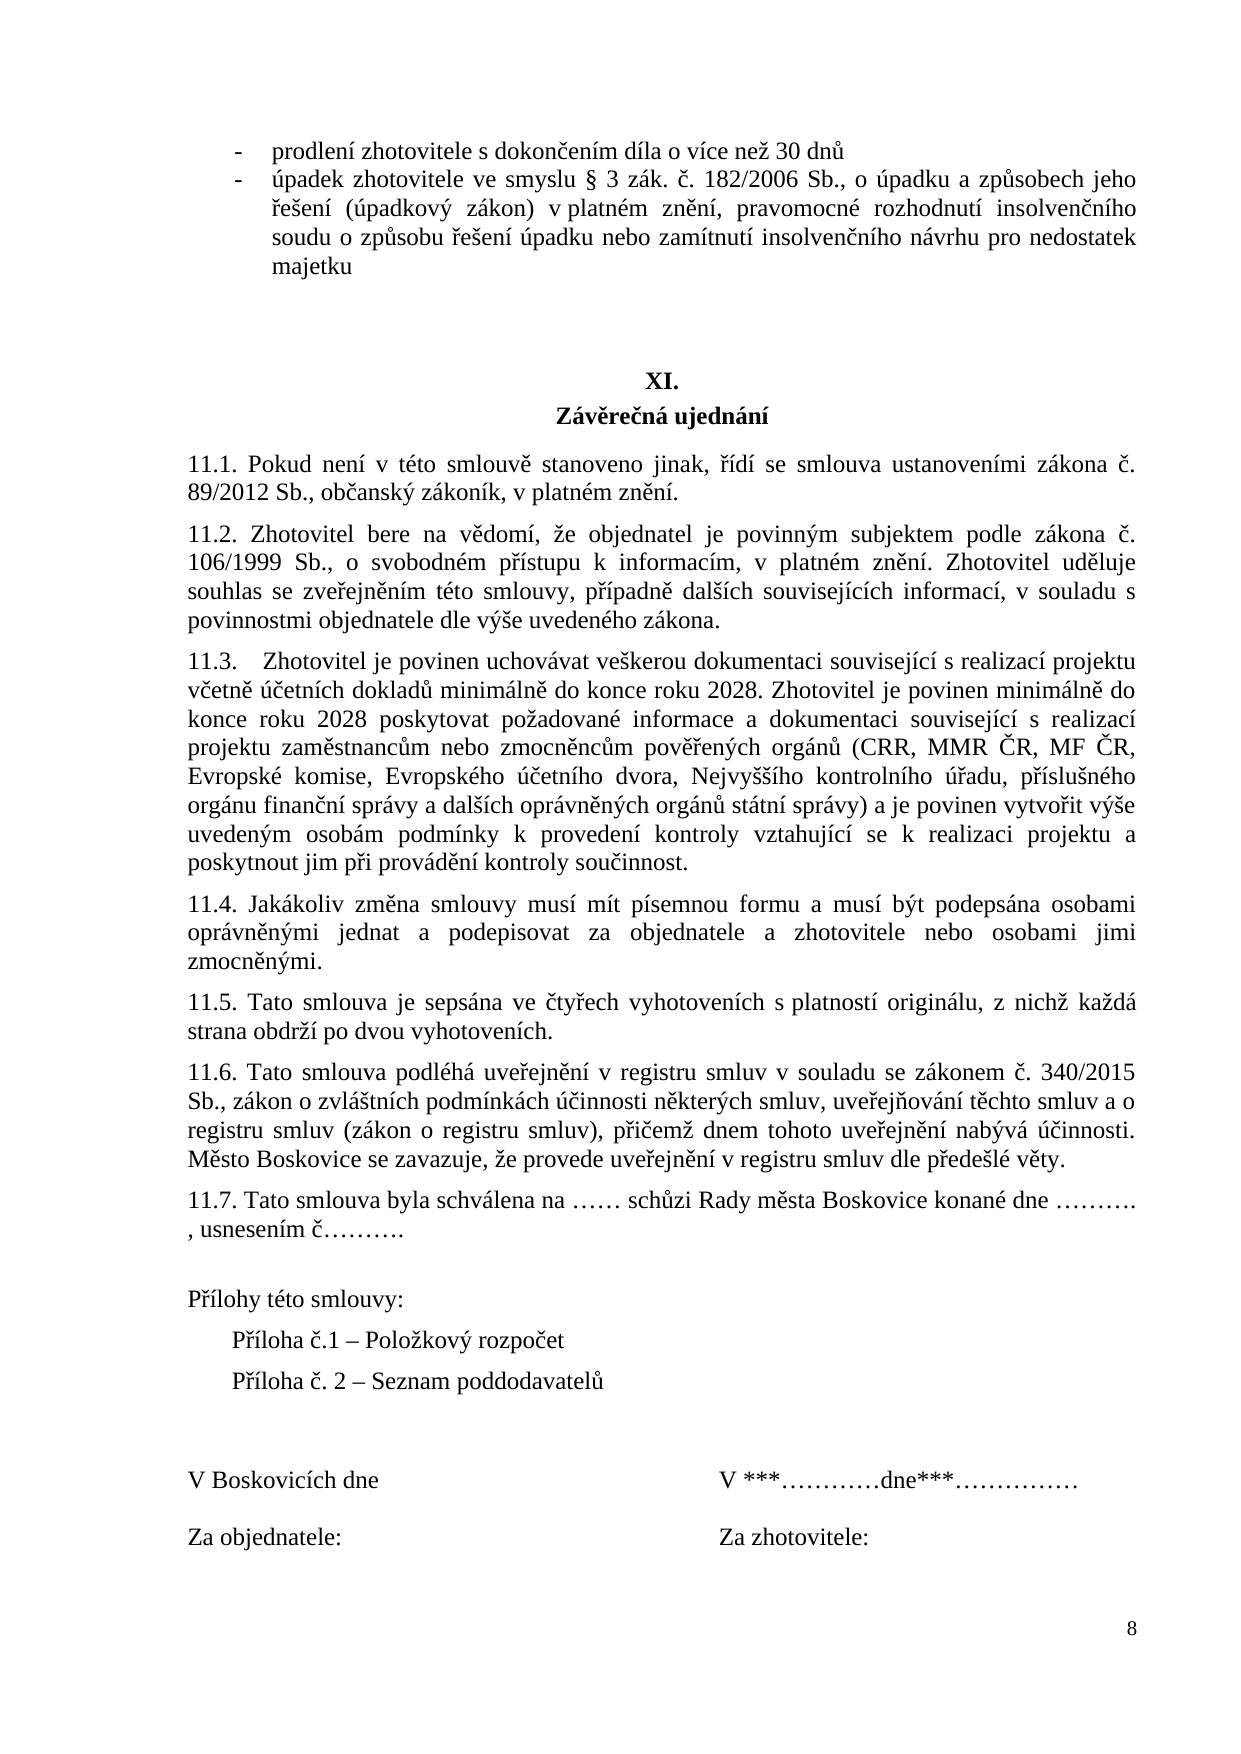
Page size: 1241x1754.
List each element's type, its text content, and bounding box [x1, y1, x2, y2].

text 11.4. Jakákoliv změna smlouvy musí mít písemnou formu a musí být podepsána osobami oprávněnými jednat a podepisovat za objednatele a zhotovitele nebo osobami jimi zmocněnými. [187, 889, 1137, 975]
text Příloha č. 2 – Seznam poddodavatelů [232, 1366, 1137, 1395]
text V Boskovicích dne V ***…………dne***…………… [187, 1465, 1137, 1494]
text 11.6. Tato smlouva podléhá uveřejnění v registru smluv v souladu se zákonem č. 340/2015 Sb., zákon o zvláštních podmínkách účinnosti některých smluv, uveřejňování těchto smluv a o registru smluv (zákon o registru smluv), přičemž dnem tohoto uveřejnění nabývá účinnosti. Město Boskovice se zavazuje, že provede uveřejnění v registru smluv dle předešlé věty. [187, 1057, 1137, 1172]
text Přílohy této smlouvy: [187, 1284, 1137, 1312]
text 11.2. Zhotovitel bere na vědomí, že objednatel je povinným subjektem podle zákona č. 106/1999 Sb., o svobodném přístupu k informacím, v platném znění. Zhotovitel uděluje souhlas se zveřejněním této smlouvy, případně dalších souvisejících informací, v souladu s povinnostmi objednatele dle výše uvedeného zákona. [187, 519, 1137, 634]
text 11.7. Tato smlouva byla schválena na …… schůzi Rady města Boskovice konané dne ………. , usnesením č………. [187, 1185, 1137, 1242]
text Příloha č.1 – Položkový rozpočet [232, 1325, 1137, 1354]
text XI. [187, 366, 1137, 394]
text 11.5. Tato smlouva je sepsána ve čtyřech vyhotoveních s platností originálu, z nichž každá strana obdrží po dvou vyhotoveních. [187, 987, 1137, 1045]
text 11.1. Pokud není v této smlouvě stanoveno jinak, řídí se smlouva ustanoveními zákona č. 89/2012 Sb., občanský zákoník, v platném znění. [187, 449, 1137, 506]
text Závěrečná ujednání [187, 401, 1137, 429]
text Za objednatele: Za zhotovitele: [187, 1522, 1137, 1551]
list úpadek zhotovitele ve smyslu § 3 zák. č. 182/2006 Sb., o úpadku a způsobech jeho řešení (úpadkový zákon) v platném znění, pravomocné rozhodnutí insolvenčního soudu o způsobu řešení úpadku nebo zamítnutí insolvenčního návrhu pro nedostatek majetku [234, 164, 1137, 279]
list prodlení zhotovitele s dokončením díla o více než 30 dnů [234, 136, 1137, 164]
text 11.3. Zhotovitel je povinen uchovávat veškerou dokumentaci související s realizací projektu včetně účetních dokladů minimálně do konce roku 2028. Zhotovitel je povinen minimálně do konce roku 2028 poskytovat požadované informace a dokumentaci související s realizací projektu zaměstnancům nebo zmocněncům pověřených orgánů (CRR, MMR ČR, MF ČR, Evropské komise, Evropského účetního dvora, Nejvyššího kontrolního úřadu, příslušného orgánu finanční správy a dalších oprávněných orgánů státní správy) a je povinen vytvořit výše uvedeným osobám podmínky k provedení kontroly vztahující se k realizaci projektu a poskytnout jim při provádění kontroly součinnost. [187, 646, 1137, 876]
